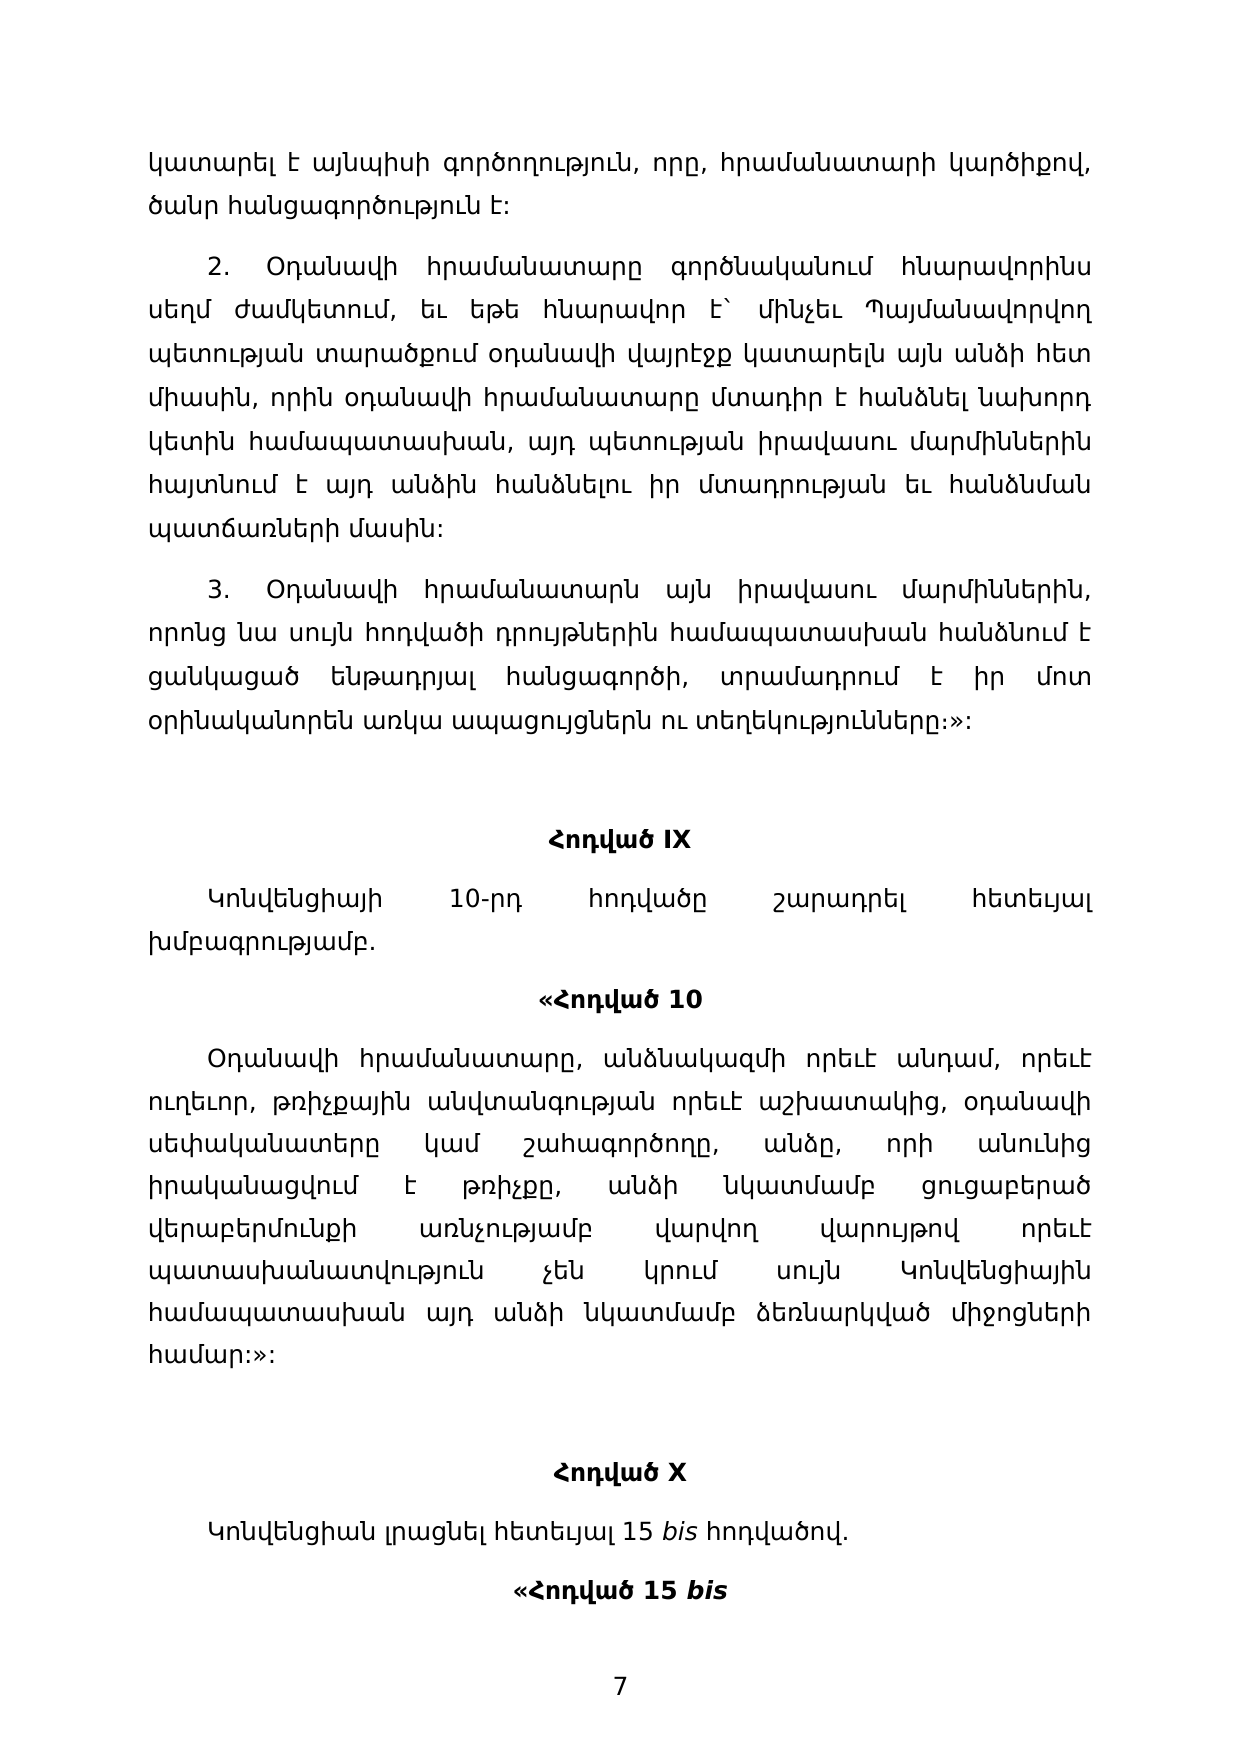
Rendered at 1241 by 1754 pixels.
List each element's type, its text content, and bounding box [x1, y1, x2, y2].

subtitle Հոդված IX [148, 825, 1092, 854]
text Օդանավի հրամանատարը, անձնակազմի որեւէ անդամ, որեւէ ուղեւոր, թռիչքային անվտանգության որեւէ աշխատակից, օդանավի սեփականատերը կամ շահագործողը, անձը, որի անունից իրականացվում է թռիչքը, անձի նկատմամբ ցուցաբերած վերաբերմունքի առնչությամբ վարվող վարույթով որեւէ պատասխանատվություն չեն կրում սույն Կոնվենցիային համապատասխան այդ անձի նկատմամբ ձեռնարկված միջոցների համար:»: [148, 1044, 1092, 1370]
subtitle «Հոդված 10 [148, 986, 1092, 1015]
text 2. Օդանավի հրամանատարը գործնականում հնարավորինս սեղմ ժամկետում, եւ եթե հնարավոր է` մինչեւ Պայմանավորվող պետության տարածքում օդանավի վայրէջք կատարելն այն անձի հետ միասին, որին օդանավի հրամանատարը մտադիր է հանձնել նախորդ կետին համապատասխան, այդ պետության իրավասու մարմիններին հայտնում է այդ անձին հանձնելու իր մտադրության եւ հանձնման պատճառների մասին: [148, 252, 1093, 543]
subtitle Հոդված X [148, 1458, 1092, 1488]
text Կոնվենցիայի 10-րդ հոդվածը շարադրել հետեւյալ խմբագրությամբ. [148, 884, 1092, 956]
text Կոնվենցիան լրացնել հետեւյալ 15 bis հոդվածով. [148, 1517, 1092, 1547]
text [148, 148, 1093, 221]
subtitle «Հոդված 15 bis [148, 1576, 1092, 1606]
text 3. Օդանավի հրամանատարն այն իրավասու մարմիններին, որոնց նա սույն հոդվածի դրույթներին համապատասխան հանձնում է ցանկացած ենթադրյալ հանցագործի, տրամադրում է իր մոտ օրինականորեն առկա ապացույցներն ու տեղեկությունները։»: [148, 575, 1093, 735]
